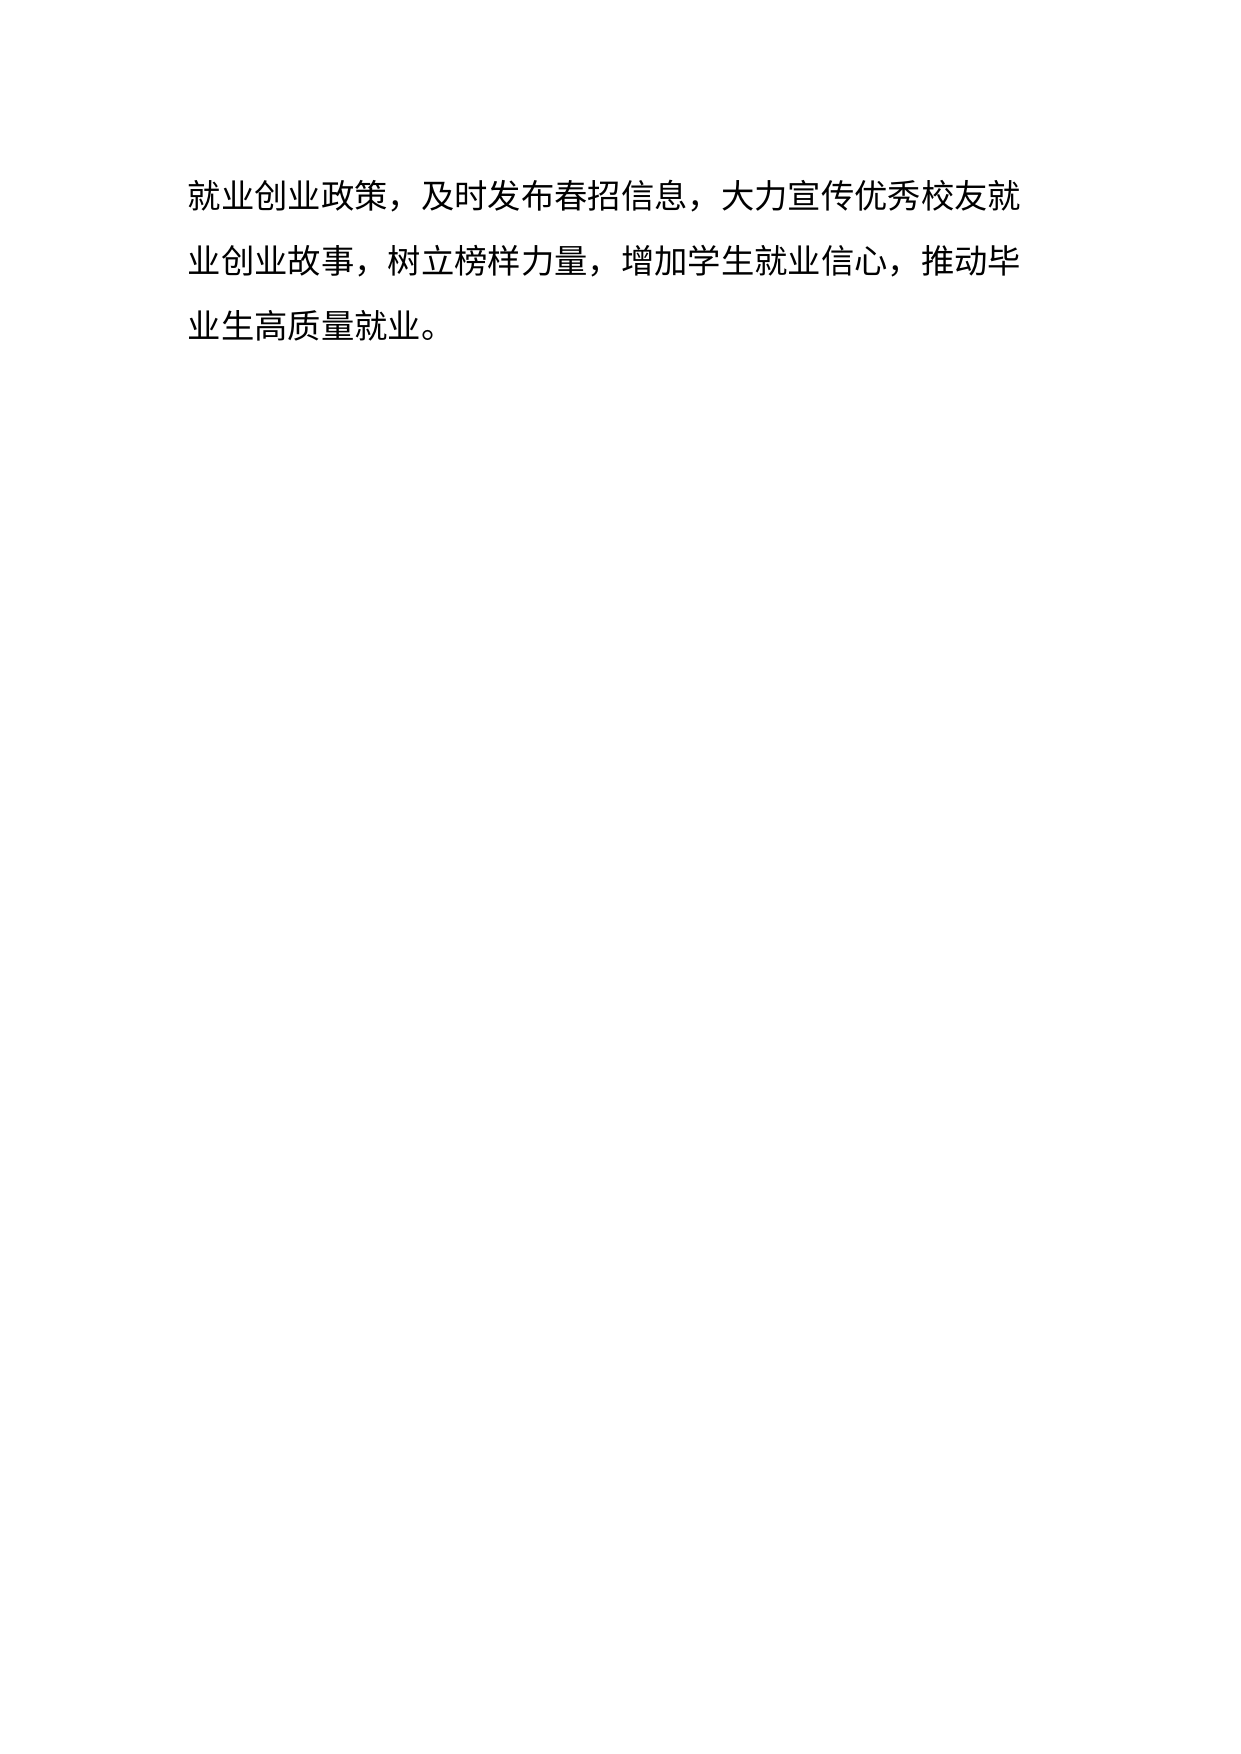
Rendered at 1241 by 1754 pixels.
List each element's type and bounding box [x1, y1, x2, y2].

text [187, 162, 1053, 357]
